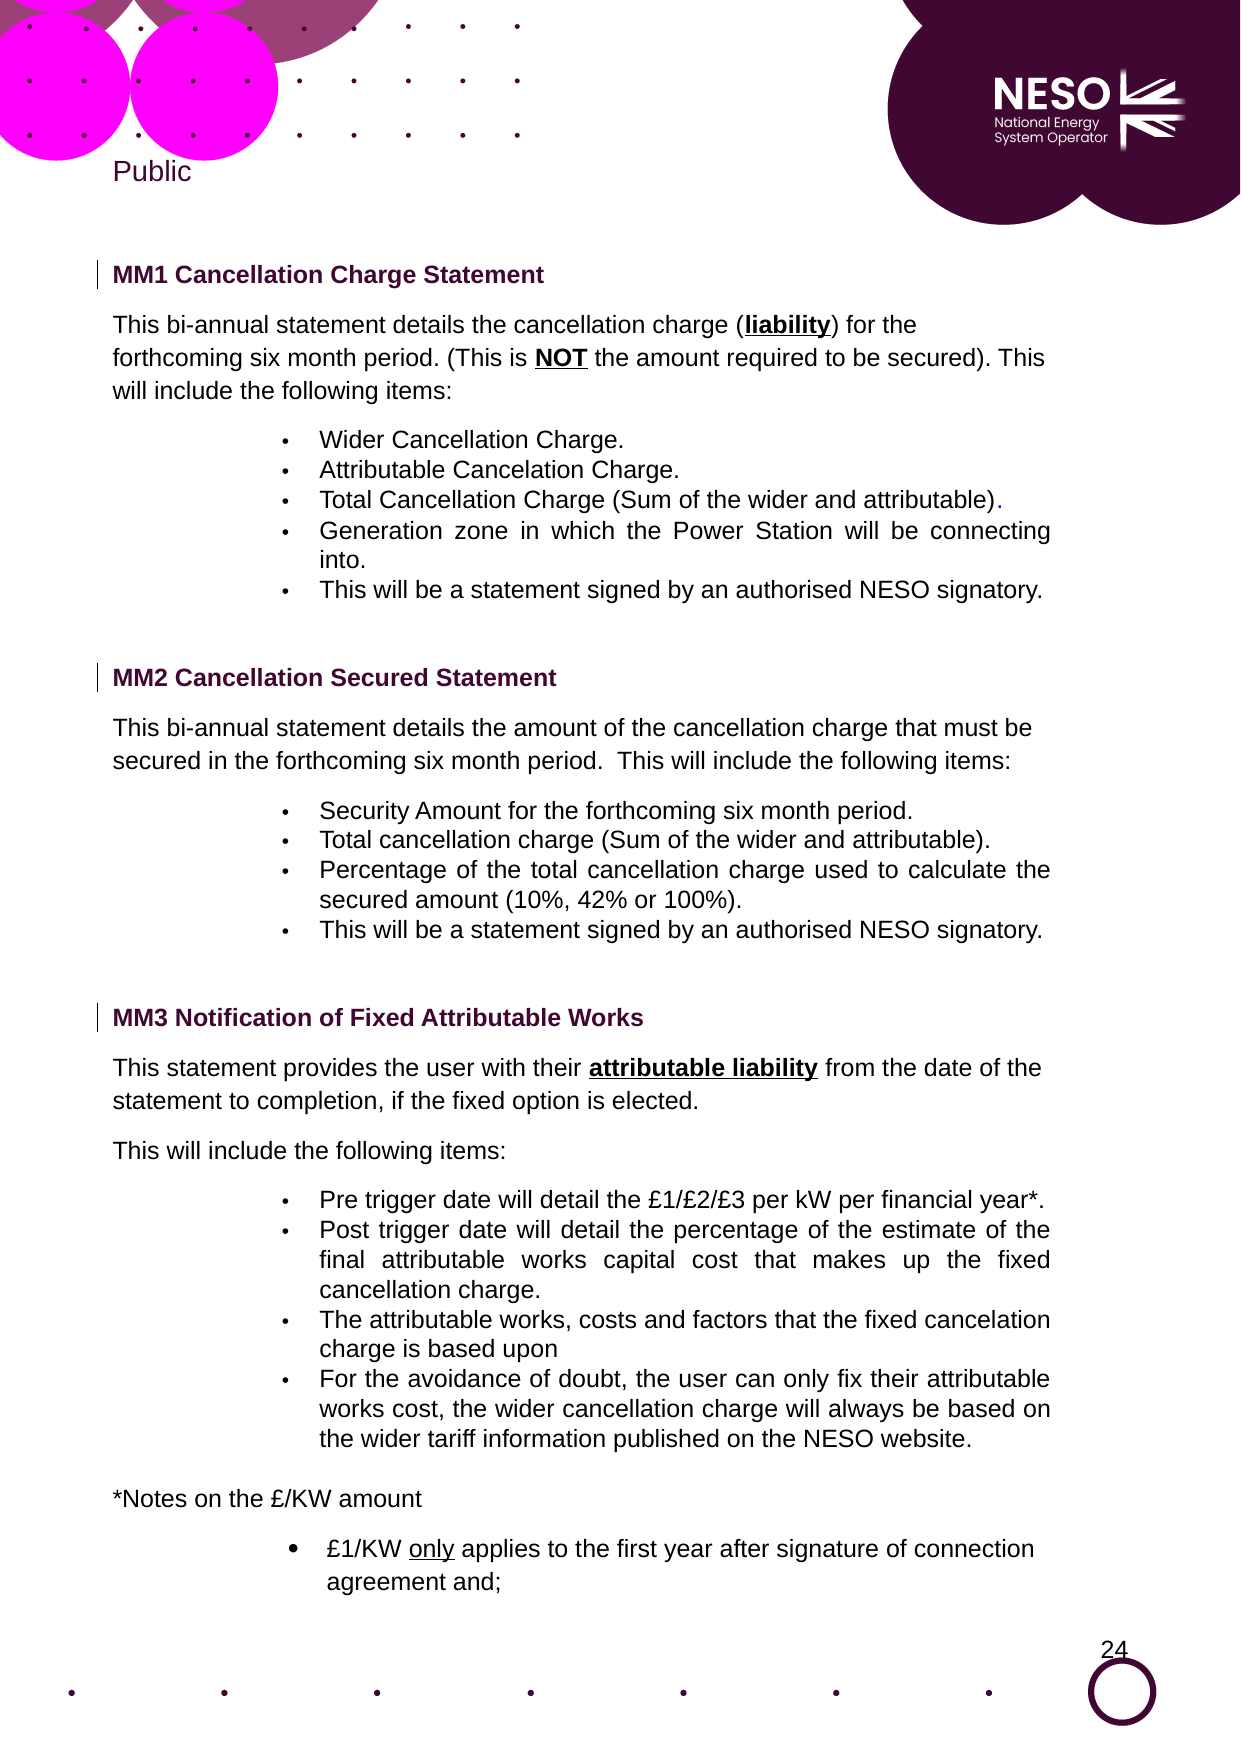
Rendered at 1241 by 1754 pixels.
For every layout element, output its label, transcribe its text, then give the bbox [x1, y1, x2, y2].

list £1/KW only applies to the first year after signature of connection agreement and; [289, 1533, 1052, 1595]
list Post trigger date will detail the percentage of the estimate of the final attributable works capital cost that makes up the fixed cancellation charge. [282, 1216, 1052, 1303]
text *Notes on the £/KW amount [112, 1484, 1052, 1513]
list Wider Cancellation Charge. [282, 425, 1052, 454]
text This will include the following items: [112, 1136, 1052, 1164]
subtitle MM2 Cancellation Secured Statement [112, 663, 1128, 692]
list Total Cancellation Charge (Sum of the wider and attributable). [282, 486, 1052, 514]
list The attributable works, costs and factors that the fixed cancelation charge is based upon [282, 1305, 1052, 1363]
list For the avoidance of doubt, the user can only fix their attributable works cost, the wider cancellation charge will always be based on the wider tariff information published on the NESO website. [282, 1364, 1052, 1452]
subtitle MM1 Cancellation Charge Statement [112, 260, 1128, 289]
list Security Amount for the forthcoming six month period. [282, 796, 1052, 824]
text This bi-annual statement details the cancellation charge (liability) for the forthcoming six month period. (This is NOT the amount required to be secured). This will include the following items: [112, 309, 1052, 404]
list This will be a statement signed by an authorised NESO signatory. [282, 915, 1052, 944]
picture [0, 0, 1241, 1753]
list Total cancellation charge (Sum of the wider and attributable). [282, 825, 1052, 854]
text This statement provides the user with their attributable liability from the date of the statement to completion, if the fixed option is elected. [112, 1053, 1052, 1115]
list Percentage of the total cancellation charge used to calculate the secured amount (10%, 42% or 100%). [282, 856, 1052, 914]
list This will be a statement signed by an authorised NESO signatory. [282, 575, 1052, 604]
list Generation zone in which the Power Station will be connecting into. [282, 516, 1052, 574]
text This bi-annual statement details the amount of the cancellation charge that must be secured in the forthcoming six month period. This will include the following items: [112, 713, 1052, 775]
subtitle MM3 Notification of Fixed Attributable Works [112, 1003, 1128, 1032]
list Pre trigger date will detail the £1/£2/£3 per kW per financial year*. [282, 1185, 1052, 1214]
list Attributable Cancelation Charge. [282, 455, 1052, 484]
